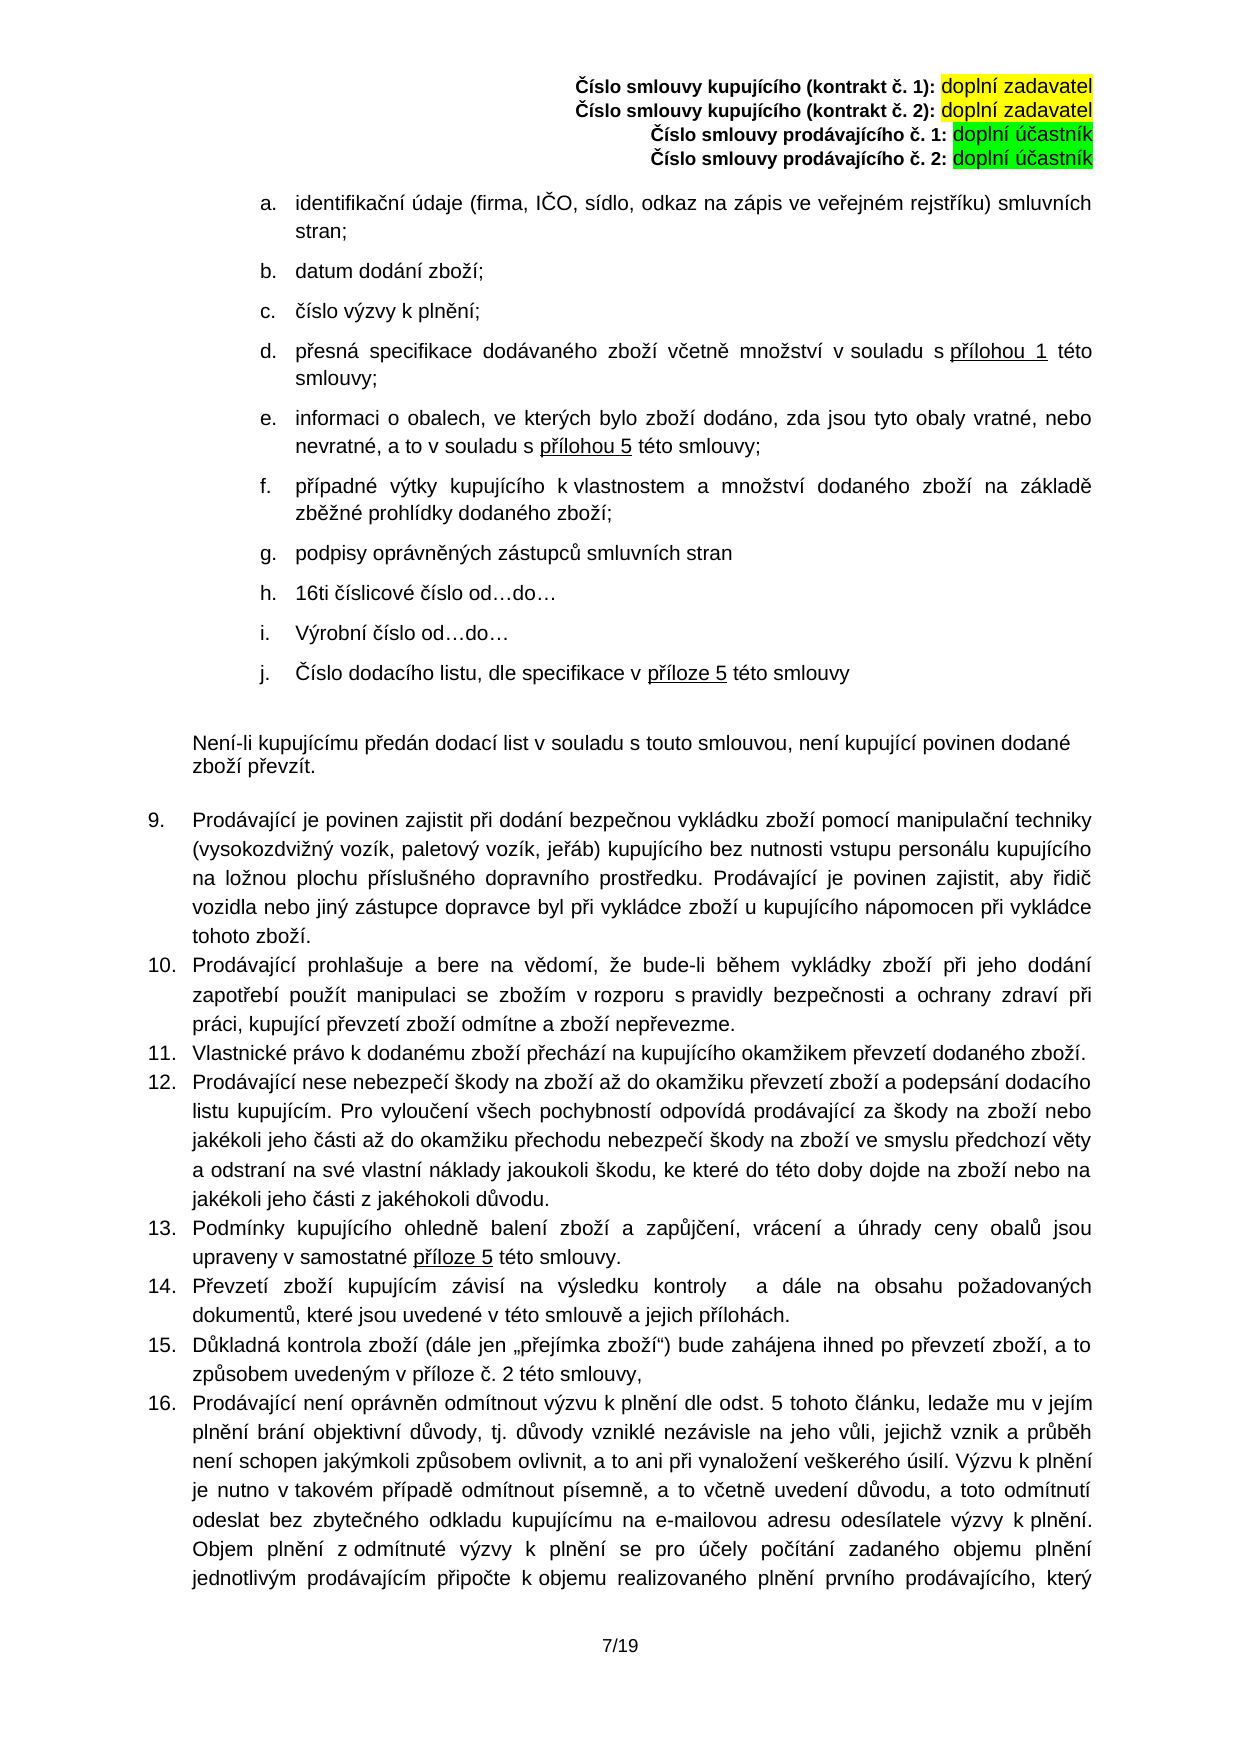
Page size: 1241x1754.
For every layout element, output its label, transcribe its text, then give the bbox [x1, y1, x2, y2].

list Číslo dodacího listu, dle specifikace v příloze 5 této smlouvy [260, 661, 1093, 685]
list přesná specifikace dodávaného zboží včetně množství v souladu s přílohou 1 této smlouvy; [260, 339, 1093, 390]
list Prodávající je povinen zajistit při dodání bezpečnou vykládku zboží pomocí manipulační techniky (vysokozdvižný vozík, paletový vozík, jeřáb) kupujícího bez nutnosti vstupu personálu kupujícího na ložnou plochu příslušného dopravního prostředku. Prodávající je povinen zajistit, aby řidič vozidla nebo jiný zástupce dopravce byl při vykládce zboží u kupujícího nápomocen při vykládce tohoto zboží. [148, 802, 1093, 948]
list informaci o obalech, ve kterých bylo zboží dodáno, zda jsou tyto obaly vratné, nebo nevratné, a to v souladu s přílohou 5 této smlouvy; [260, 406, 1093, 458]
list datum dodání zboží; [260, 259, 1093, 283]
list Převzetí zboží kupujícím závisí na výsledku kontroly a dále na obsahu požadovaných dokumentů, které jsou uvedené v této smlouvě a jejich přílohách. [148, 1269, 1093, 1327]
list Výrobní číslo od…do… [260, 621, 1093, 645]
list Podmínky kupujícího ohledně balení zboží a zapůjčení, vrácení a úhrady ceny obalů jsou upraveny v samostatné příloze 5 této smlouvy. [148, 1211, 1093, 1269]
list případné výtky kupujícího k vlastnostem a množství dodaného zboží na základě zběžné prohlídky dodaného zboží; [260, 474, 1093, 525]
list Vlastnické právo k dodanému zboží přechází na kupujícího okamžikem převzetí dodaného zboží. [148, 1036, 1093, 1065]
list podpisy oprávněných zástupců smluvních stran [260, 541, 1093, 565]
list 16ti číslicové číslo od…do… [260, 581, 1093, 605]
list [148, 1386, 1093, 1590]
list Není-li kupujícímu předán dodací list v souladu s touto smlouvou, není kupující povinen dodané zboží převzít. [192, 730, 1093, 778]
list číslo výzvy k plnění; [260, 299, 1093, 323]
list Prodávající prohlašuje a bere na vědomí, že bude-li během vykládky zboží při jeho dodání zapotřebí použít manipulaci se zbožím v rozporu s pravidly bezpečnosti a ochrany zdraví při práci, kupující převzetí zboží odmítne a zboží nepřevezme. [148, 948, 1093, 1036]
list Prodávající nese nebezpečí škody na zboží až do okamžiku převzetí zboží a podepsání dodacího listu kupujícím. Pro vyloučení všech pochybností odpovídá prodávající za škody na zboží nebo jakékoli jeho části až do okamžiku přechodu nebezpečí škody na zboží ve smyslu předchozí věty a odstraní na své vlastní náklady jakoukoli škodu, ke které do této doby dojde na zboží nebo na jakékoli jeho části z jakéhokoli důvodu. [148, 1065, 1093, 1211]
list Důkladná kontrola zboží (dále jen „přejímka zboží“) bude zahájena ihned po převzetí zboží, a to způsobem uvedeným v příloze č. 2 této smlouvy, [148, 1327, 1093, 1386]
list identifikační údaje (firma, IČO, sídlo, odkaz na zápis ve veřejném rejstříku) smluvních stran; [260, 191, 1093, 243]
